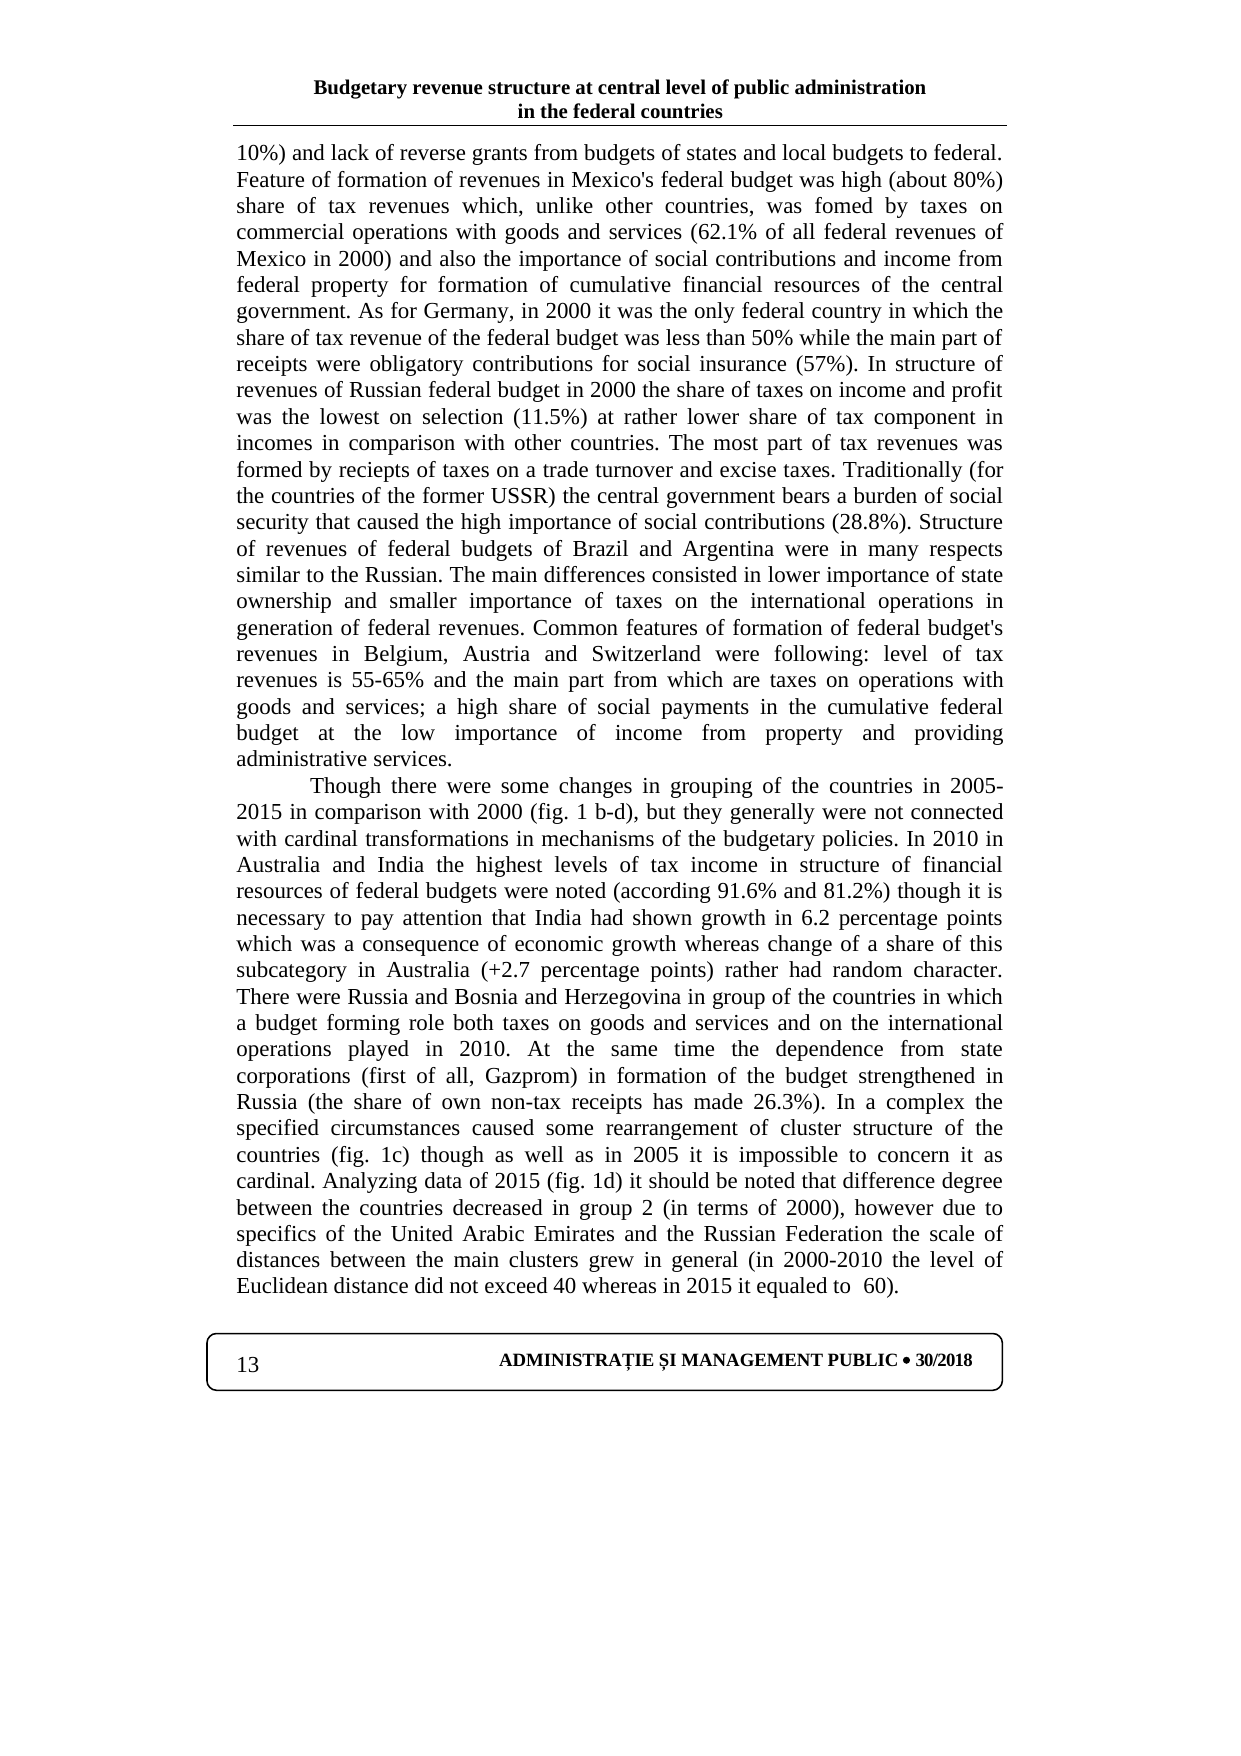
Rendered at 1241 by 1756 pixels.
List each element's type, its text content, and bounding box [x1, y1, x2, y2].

text Though there were some changes in grouping of the countries in 2005- 2015 in comparison with 2000 (fig. 1 b-d), but they generally were not connected with cardinal transformations in mechanisms of the budgetary policies. In 2010 in Australia and India the highest levels of tax income in structure of financial resources of federal budgets were noted (according 91.6% and 81.2%) though it is necessary to pay attention that India had shown growth in 6.2 percentage points which was a consequence of economic growth whereas change of a share of this subcategory in Australia (+2.7 percentage points) rather had random character. There were Russia and Bosnia and Herzegovina in group of the countries in which a budget forming role both taxes on goods and services and on the international operations played in 2010. At the same time the dependence from state corporations (first of all, Gazprom) in formation of the budget strengthened in Russia (the share of own non-tax receipts has made 26.3%). In a complex the specified circumstances caused some rearrangement of cluster structure of the countries (fig. 1c) though as well as in 2005 it is impossible to concern it as cardinal. Analyzing data of 2015 (fig. 1d) it should be noted that difference degree between the countries decreased in group 2 (in terms of 2000), however due to specifics of the United Arabic Emirates and the Russian Federation the scale of distances between the main clusters grew in general (in 2000-2010 the level of Euclidean distance did not exceed 40 whereas in 2015 it equaled to 60). [236, 772, 1004, 1299]
text 10%) and lack of reverse grants from budgets of states and local budgets to federal. Feature of formation of revenues in Mexico's federal budget was high (about 80%) share of tax revenues which, unlike other countries, was fomed by taxes on commercial operations with goods and services (62.1% of all federal revenues of Mexico in 2000) and also the importance of social contributions and income from federal property for formation of cumulative financial resources of the central government. As for Germany, in 2000 it was the only federal country in which the share of tax revenue of the federal budget was less than 50% while the main part of receipts were obligatory contributions for social insurance (57%). In structure of revenues of Russian federal budget in 2000 the share of taxes on income and profit was the lowest on selection (11.5%) at rather lower share of tax component in incomes in comparison with other countries. The most part of tax revenues was formed by reciepts of taxes on a trade turnover and excise taxes. Traditionally (for the countries of the former USSR) the central government bears a burden of social security that caused the high importance of social contributions (28.8%). Structure of revenues of federal budgets of Brazil and Argentina were in many respects similar to the Russian. The main differences consisted in lower importance of state ownership and smaller importance of taxes on the international operations in generation of federal revenues. Common features of formation of federal budget's revenues in Belgium, Austria and Switzerland were following: level of tax revenues is 55-65% and the main part from which are taxes on operations with goods and services; a high share of social payments in the cumulative federal budget at the low importance of income from property and providing administrative services. [236, 139, 1005, 772]
